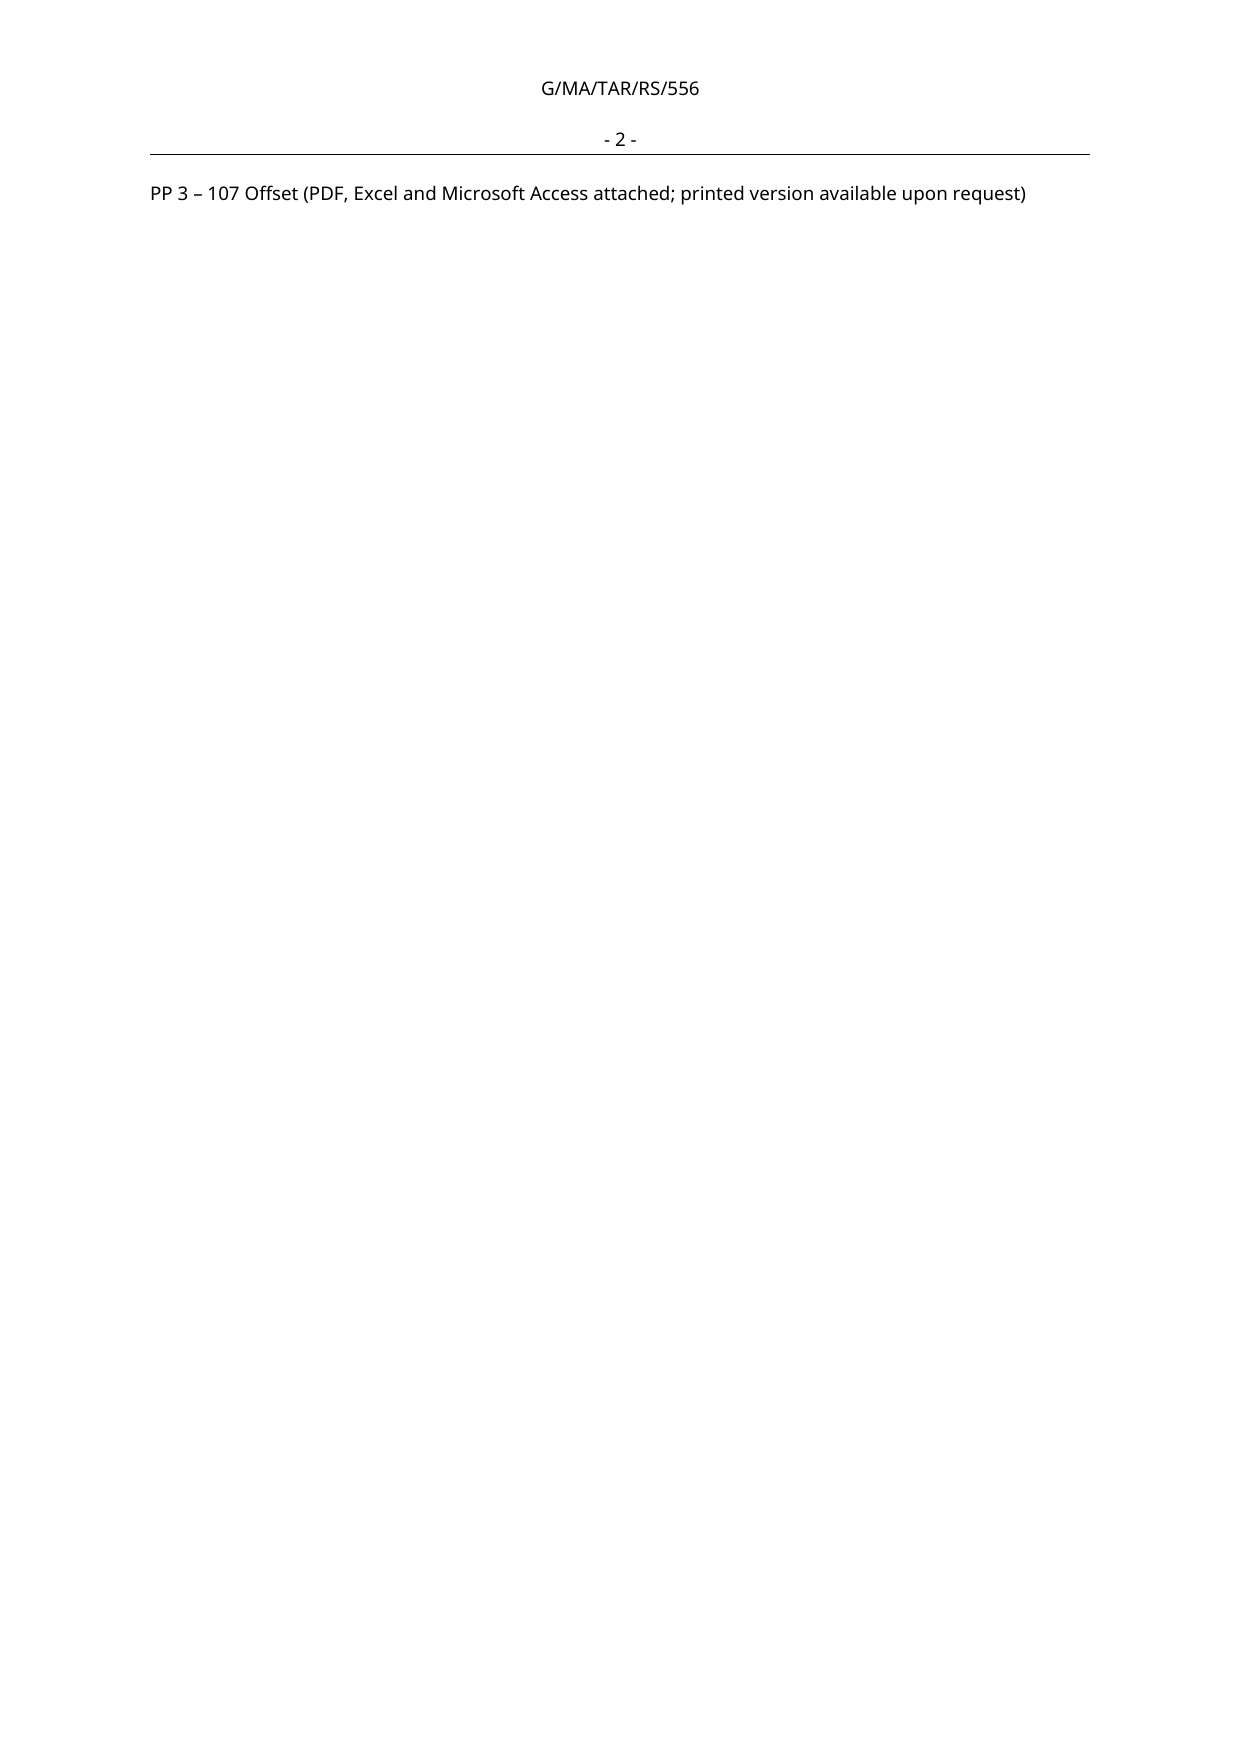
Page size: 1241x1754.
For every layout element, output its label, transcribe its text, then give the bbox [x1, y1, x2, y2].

text PP 3 – 107 Offset (PDF, Excel and Microsoft Access attached; printed version available upon request) [150, 180, 1090, 206]
